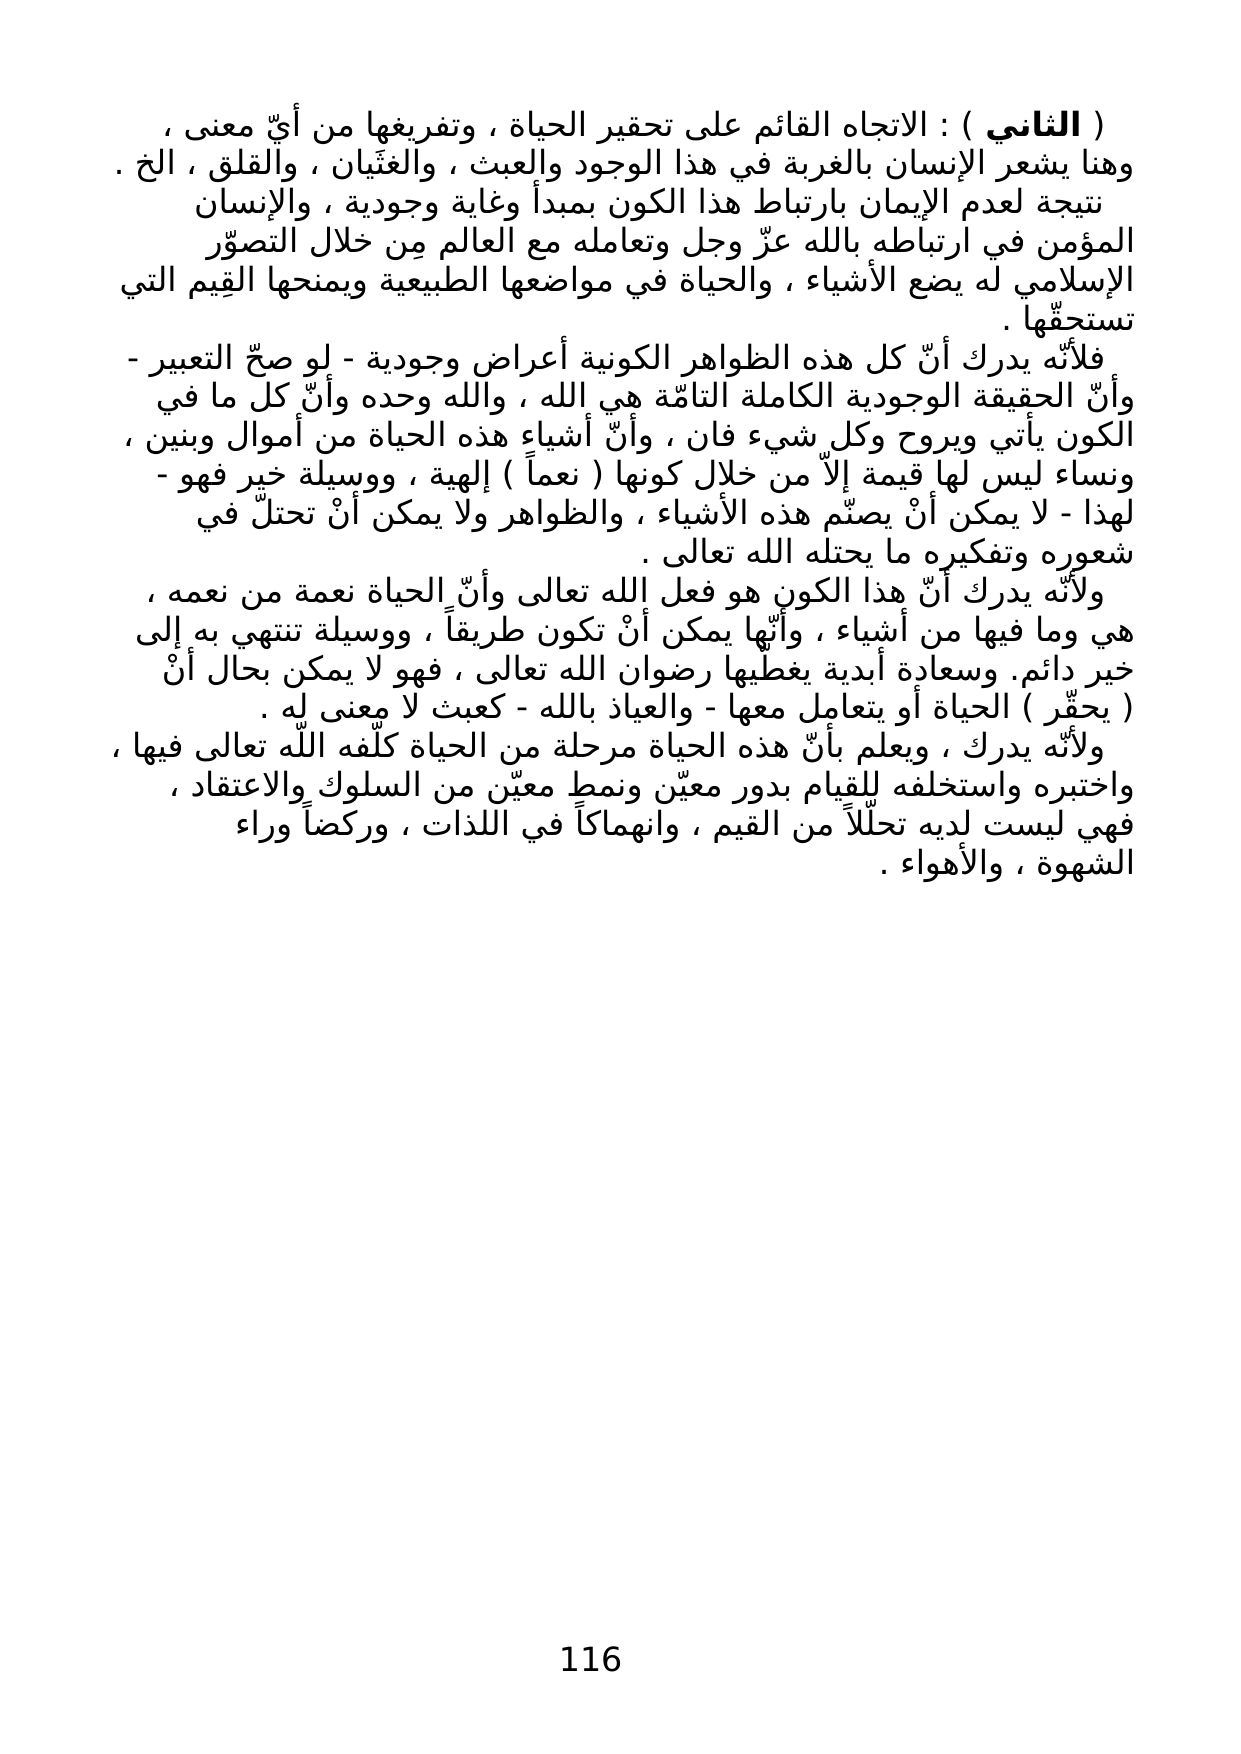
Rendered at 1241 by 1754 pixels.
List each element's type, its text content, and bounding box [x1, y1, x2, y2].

text ولأنّه يدرك أنّ هذا الكون هو فعل الله تعالى وأنّ الحياة نعمة من نعمه ، هي وما فيها من أشياء ، وأنّها يمكن أنْ تكون طريقاً ، ووسيلة تنتهي به إلى خير دائم. وسعادة أبدية يغطّيها رضوان الله تعالى ، فهو لا يمكن بحال أنْ ( يحقّر ) الحياة أو يتعامل معها - والعياذ بالله - كعبث لا معنى له . [105, 571, 1135, 727]
text ولأنّه يدرك ، ويعلم بأنّ هذه الحياة مرحلة من الحياة كلّفه اللّه تعالى فيها ، واختبره واستخلفه للقيام بدور معيّن ونمط معيّن من السلوك والاعتقاد ، فهي ليست لديه تحلّلاً من القيم ، وانهماكاً في اللذات ، وركضاً وراء الشهوة ، والأهواء . [105, 727, 1135, 882]
text نتيجة لعدم الإيمان بارتباط هذا الكون بمبدأ وغاية وجودية ، والإنسان المؤمن في ارتباطه بالله عزّ وجل وتعامله مع العالم مِن خلال التصوّر الإسلامي له يضع الأشياء ، والحياة في مواضعها الطبيعية ويمنحها القِيم التي تستحقّها . [105, 183, 1135, 338]
text ( الثاني ) : الاتجاه القائم على تحقير الحياة ، وتفريغها من أيّ معنى ، وهنا يشعر الإنسان بالغربة في هذا الوجود والعبث ، والغثَيان ، والقلق ، الخ . [105, 105, 1135, 183]
text فلأنّه يدرك أنّ كل هذه الظواهر الكونية أعراض وجودية - لو صحّ التعبير - وأنّ الحقيقة الوجودية الكاملة التامّة هي الله ، والله وحده وأنّ كل ما في الكون يأتي ويروح وكل شيء فان ، وأنّ أشياء هذه الحياة من أموال وبنين ، ونساء ليس لها قيمة إلاّ من خلال كونها ( نعماً ) إلهية ، ووسيلة خير فهو - لهذا - لا يمكن أنْ يصنّم هذه الأشياء ، والظواهر ولا يمكن أنْ تحتلّ في شعوره وتفكيره ما يحتله الله تعالى . [105, 338, 1135, 571]
